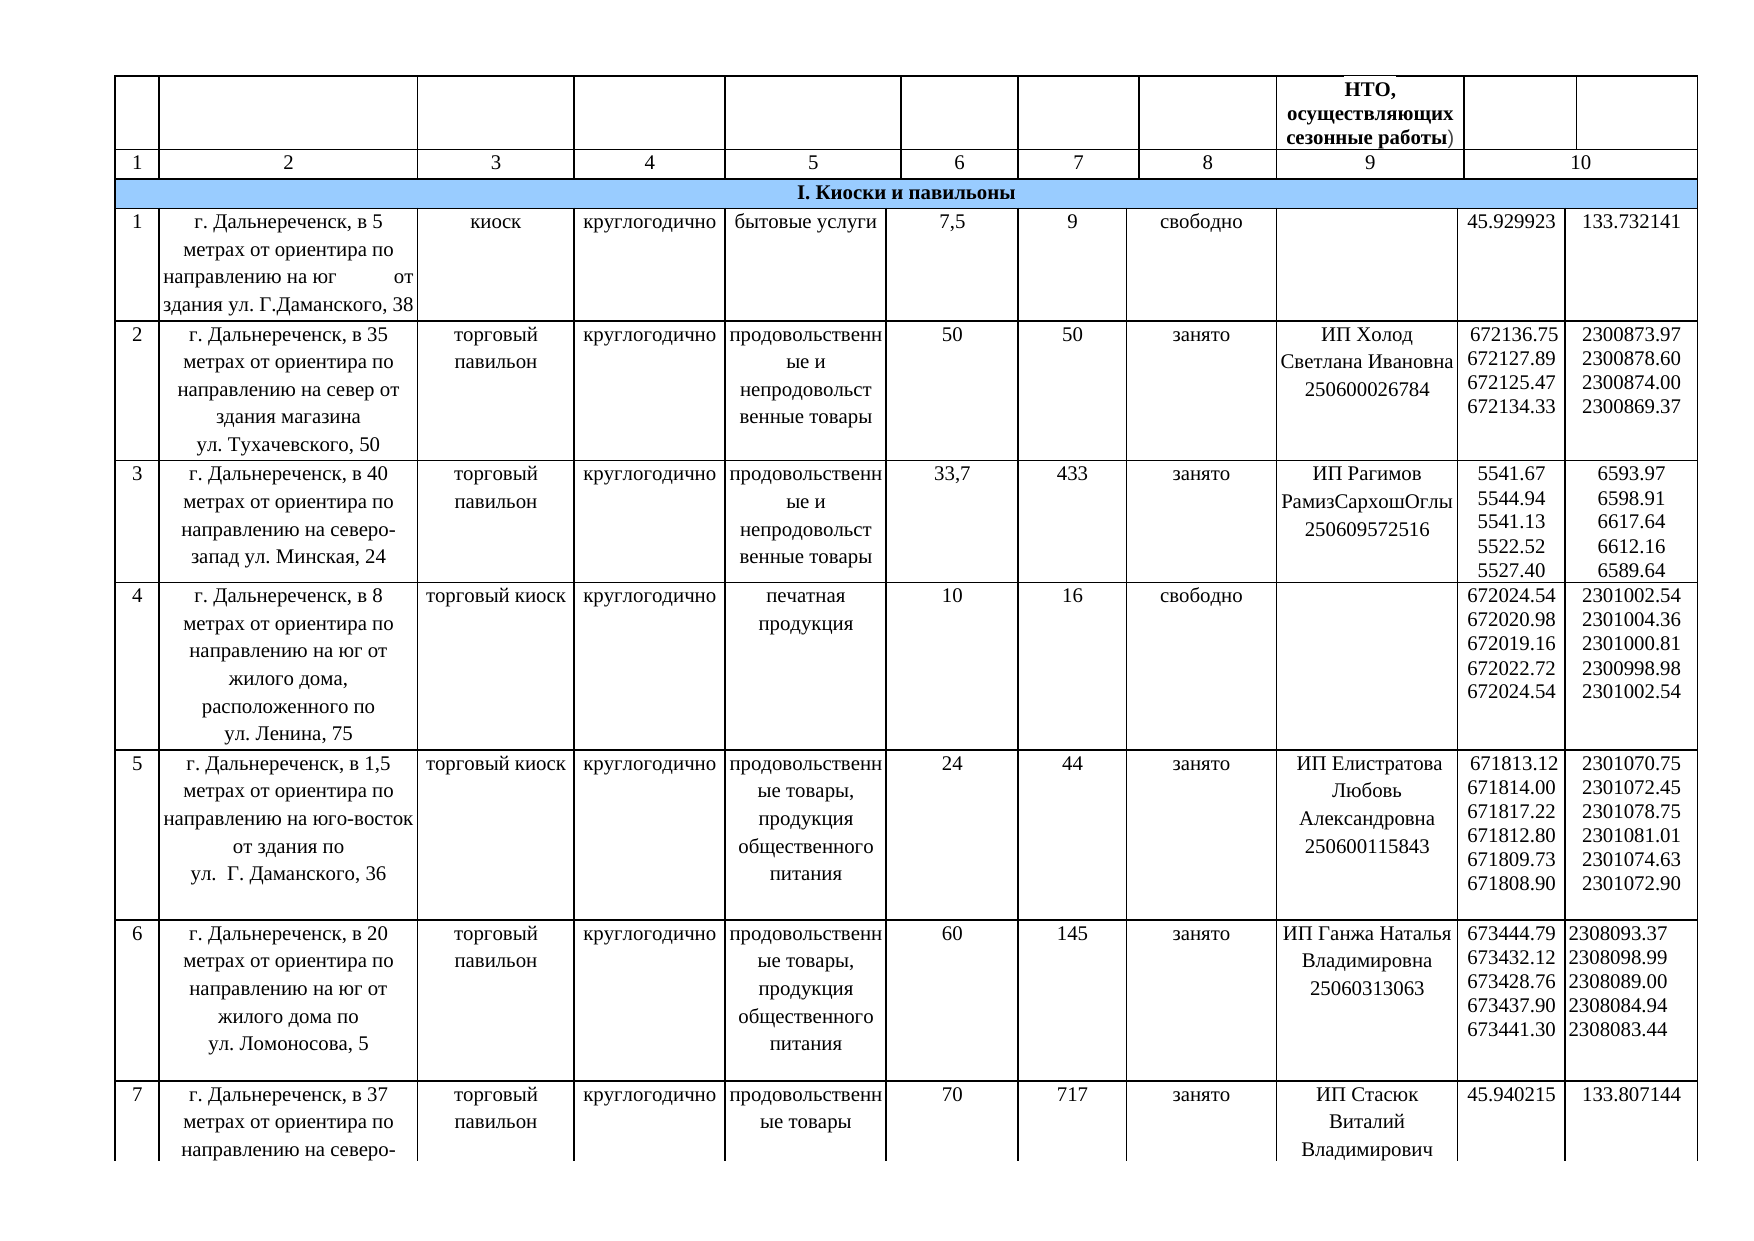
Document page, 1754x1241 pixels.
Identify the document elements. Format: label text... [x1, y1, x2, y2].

table_cell круглогодично [575, 921, 724, 1080]
table_cell бытовые услуги [726, 209, 885, 320]
table_cell занято [1127, 921, 1276, 1080]
table_cell 3 [418, 150, 573, 178]
table_cell I. Киоски и павильоны [116, 180, 1697, 208]
table_cell 145 [1019, 921, 1126, 1080]
table_cell 44 [1019, 751, 1126, 919]
table_cell круглогодично [575, 751, 724, 919]
table_cell торговый павильон [418, 461, 573, 582]
table_cell печатная продукция [726, 583, 885, 749]
table_cell 9 [1277, 150, 1463, 178]
table_cell [1277, 209, 1457, 320]
table_cell [1465, 77, 1576, 149]
table_cell торговый павильон [418, 921, 573, 1080]
table_cell 10 [1465, 150, 1697, 178]
table_cell 4 [575, 150, 724, 178]
table_cell 50 [1019, 322, 1126, 460]
table_cell г. Дальнереченск, в 5 метрах от ориентира по направлению на юг от здания ул. Г.Даманского, 38 [160, 209, 417, 320]
table_cell круглогодично [575, 209, 724, 320]
table_cell ИП Елистратова Любовь Александровна 250600115843 [1277, 751, 1457, 919]
table_cell 133.732141 [1566, 209, 1697, 320]
table_cell 33,7 [887, 461, 1017, 582]
table_cell 2301002.54 2301004.36 2301000.81 2300998.98 2301002.54 [1566, 583, 1697, 749]
table_cell торговый киоск [418, 751, 573, 919]
table_cell круглогодично [575, 1082, 724, 1161]
table_cell круглогодично [575, 583, 724, 749]
table_cell 50 [887, 322, 1017, 460]
table_cell 60 [887, 921, 1017, 1080]
table_cell свободно [1127, 583, 1276, 749]
table_cell занято [1127, 751, 1276, 919]
table_cell 1 [116, 209, 158, 320]
table_cell 8 [1140, 150, 1276, 178]
table_cell 2300873.97 2300878.60 2300874.00 2300869.37 [1566, 322, 1697, 460]
table_cell 45.940215 [1458, 1082, 1564, 1161]
table_cell 2308093.37 2308098.99 2308089.00 2308084.94 2308083.44 [1566, 921, 1697, 1080]
table_cell торговый павильон [418, 322, 573, 460]
table_cell круглогодично [575, 322, 724, 460]
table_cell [1277, 1082, 1457, 1161]
table_cell 133.807144 [1566, 1082, 1697, 1161]
table_cell г. Дальнереченск, в 8 метрах от ориентира по направлению на юг от жилого дома, расположенного по ул. Ленина, 75 [160, 583, 417, 749]
table_cell 2 [116, 322, 158, 460]
table_cell 24 [887, 751, 1017, 919]
table_cell 672136.75 672127.89 672125.47 672134.33 [1458, 322, 1564, 460]
table_cell занято [1127, 1082, 1276, 1161]
table_cell 7 [116, 1082, 158, 1161]
table_cell 433 [1019, 461, 1126, 582]
table_cell 7 [1019, 150, 1138, 178]
table_cell г. Дальнереченск, в 20 метрах от ориентира по направлению на юг от жилого дома по ул. Ломоносова, 5 [160, 921, 417, 1080]
table_cell занято [1127, 322, 1276, 460]
table_cell 2 [160, 150, 417, 178]
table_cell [726, 1082, 885, 1161]
table_cell 671813.12 671814.00 671817.22 671812.80 671809.73 671808.90 [1458, 751, 1564, 919]
table_cell 3 [116, 461, 158, 582]
table_cell 2301070.75 2301072.45 2301078.75 2301081.01 2301074.63 2301072.90 [1566, 751, 1697, 919]
table_cell продовольственные товары, продукция общественного питания [726, 921, 885, 1080]
table_cell 6 [116, 921, 158, 1080]
table_cell [1585, 77, 1697, 149]
table_cell продовольственные товары, продукция общественного питания [726, 751, 885, 919]
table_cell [160, 1082, 417, 1161]
table_cell продовольственные и непродовольст венные товары [726, 322, 885, 460]
table_cell 45.929923 [1458, 209, 1564, 320]
table_cell 6 [902, 150, 1017, 178]
table_cell г. Дальнереченск, в 1,5 метрах от ориентира по направлению на юго-восток от здания по ул. Г. Даманского, 36 [160, 751, 417, 919]
table_cell ИП Холод Светлана Ивановна 250600026784 [1277, 322, 1457, 460]
table_cell 10 [887, 583, 1017, 749]
table_cell ИП Рагимов РамизСархошОглы 250609572516 [1277, 461, 1457, 582]
table_cell 5541.67 5544.94 5541.13 5522.52 5527.40 [1458, 461, 1564, 582]
table_cell 7,5 [887, 209, 1017, 320]
table_cell 673444.79 673432.12 673428.76 673437.90 673441.30 [1458, 921, 1564, 1080]
table_cell 70 [887, 1082, 1017, 1161]
table_cell [1277, 583, 1457, 749]
table_cell 9 [1019, 209, 1126, 320]
table_cell 5 [116, 751, 158, 919]
table_cell 5 [726, 150, 900, 178]
table_cell г. Дальнереченск, в 35 метрах от ориентира по направлению на север от здания магазина ул. Тухачевского, 50 [160, 322, 417, 460]
table_cell торговый павильон [418, 1082, 573, 1161]
table_cell ИП Ганжа Наталья Владимировна 25060313063 [1277, 921, 1457, 1080]
table_cell свободно [1127, 209, 1276, 320]
table_cell [1577, 77, 1585, 149]
table_cell 672024.54 672020.98 672019.16 672022.72 672024.54 [1458, 583, 1564, 749]
table_cell круглогодично [575, 461, 724, 582]
table_cell киоск [418, 209, 573, 320]
table_cell 4 [116, 583, 158, 749]
table_cell торговый киоск [418, 583, 573, 749]
table_cell занято [1127, 461, 1276, 582]
table_cell 16 [1019, 583, 1126, 749]
table_cell 717 [1019, 1082, 1126, 1161]
table_cell г. Дальнереченск, в 40 метрах от ориентира по направлению на северо-запад ул. Минская, 24 [160, 461, 417, 582]
table_cell 6593.97 6598.91 6617.64 6612.16 6589.64 [1566, 461, 1697, 582]
table_cell продовольственные и непродовольст венные товары [726, 461, 885, 582]
table_cell 1 [116, 150, 158, 178]
